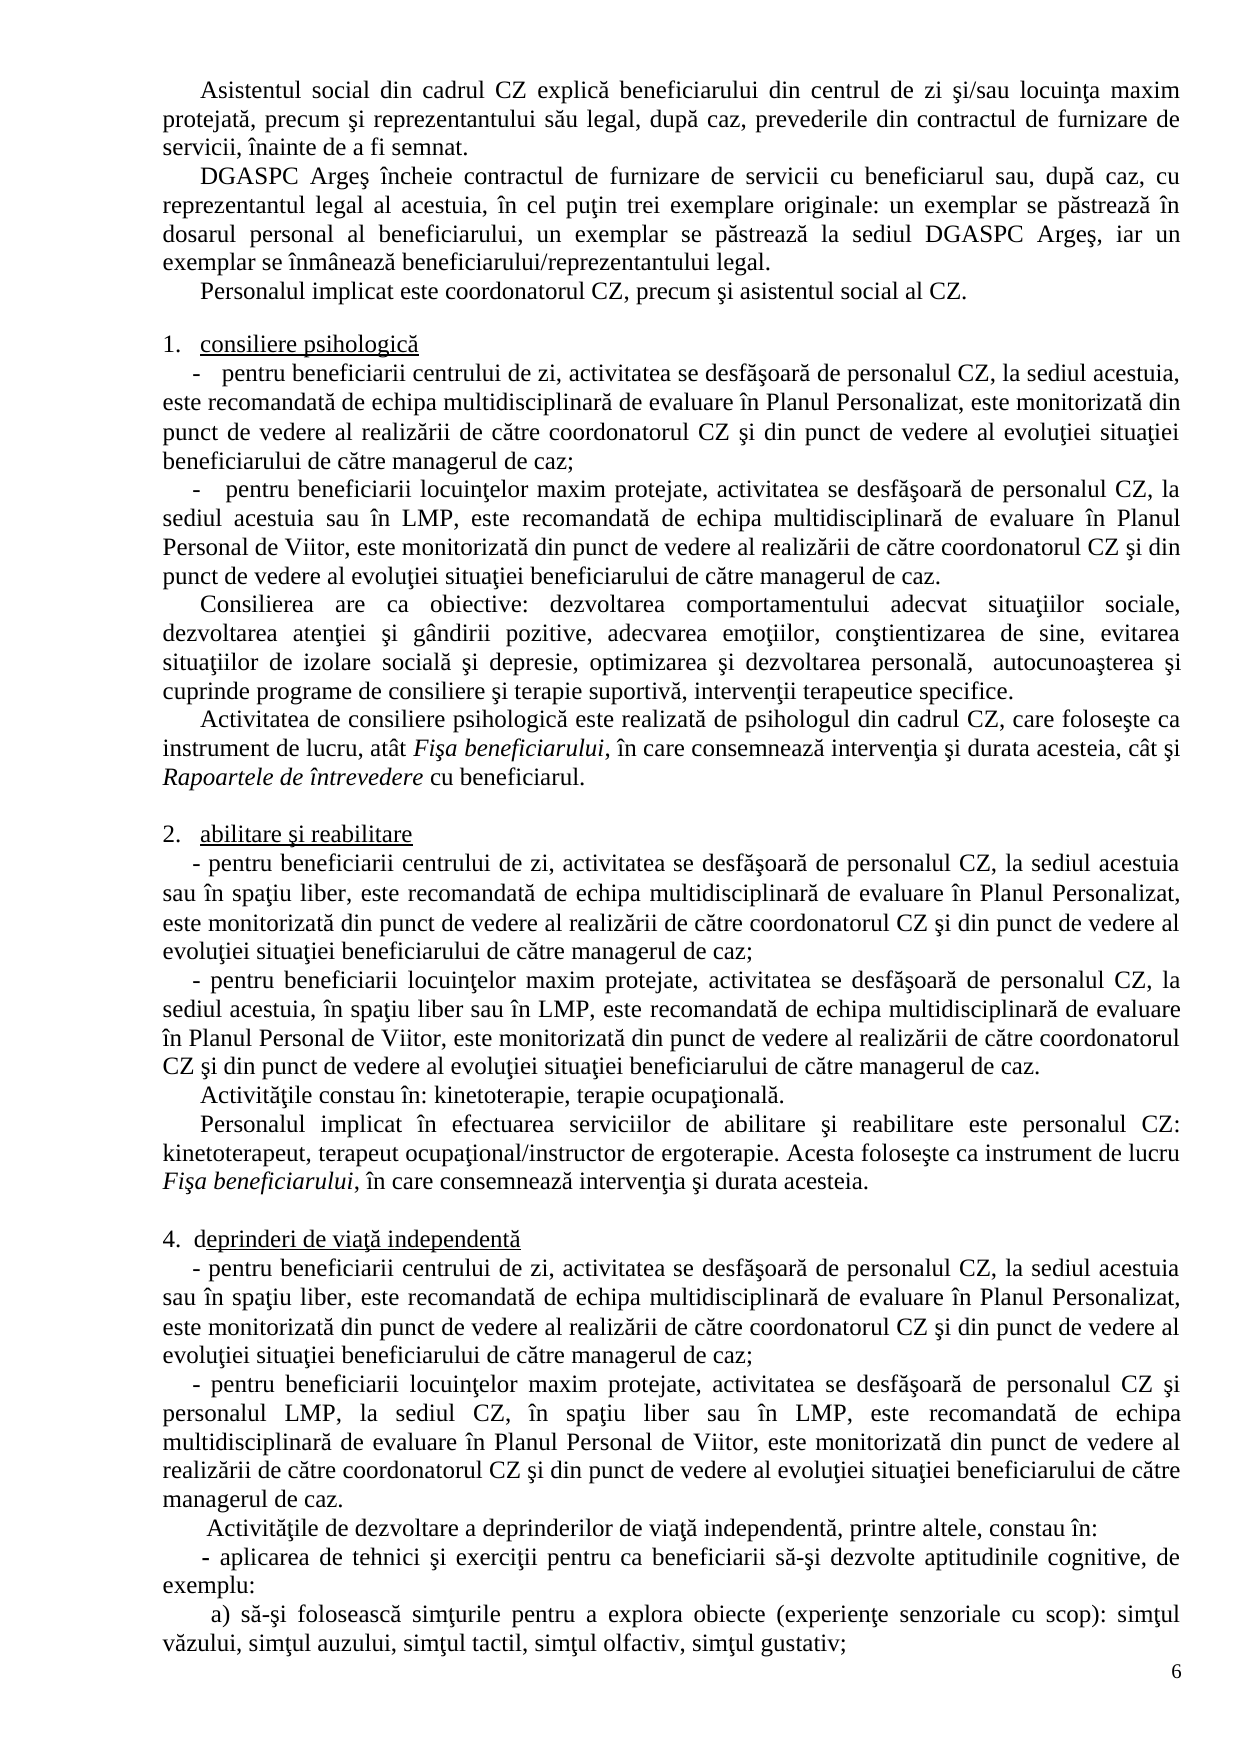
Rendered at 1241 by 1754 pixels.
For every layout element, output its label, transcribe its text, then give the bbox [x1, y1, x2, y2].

text Activităţile de dezvoltare a deprinderilor de viaţă independentă, printre altele, constau în: [162, 1513, 1181, 1542]
list abilitare şi reabilitare [162, 819, 1181, 848]
list pentru beneficiarii centrului de zi, activitatea se desfăşoară de personalul CZ, la sediul acestuia, este recomandată de echipa multidisciplinară de evaluare în Planul Personalizat, este monitorizată din punct de vedere al realizării de către coordonatorul CZ şi din punct de vedere al evoluţiei situaţiei beneficiarului de către managerul de caz; [162, 358, 1181, 474]
text - pentru beneficiarii locuinţelor maxim protejate, activitatea se desfăşoară de personalul CZ, la sediul acestuia sau în LMP, este recomandată de echipa multidisciplinară de evaluare în Planul Personal de Viitor, este monitorizată din punct de vedere al realizării de către coordonatorul CZ şi din punct de vedere al evoluţiei situaţiei beneficiarului de către managerul de caz. [162, 474, 1181, 589]
text 4. deprinderi de viaţă independentă [162, 1224, 1181, 1253]
text Activităţile constau în: kinetoterapie, terapie ocupaţională. [162, 1080, 1181, 1109]
text a) să-şi folosească simţurile pentru a explora obiecte (experienţe senzoriale cu scop): simţul văzului, simţul auzului, simţul tactil, simţul olfactiv, simţul gustativ; [162, 1599, 1181, 1657]
text - pentru beneficiarii centrului de zi, activitatea se desfăşoară de personalul CZ, la sediul acestuia sau în spaţiu liber, este recomandată de echipa multidisciplinară de evaluare în Planul Personalizat, este monitorizată din punct de vedere al realizării de către coordonatorul CZ şi din punct de vedere al evoluţiei situaţiei beneficiarului de către managerul de caz; [162, 1253, 1181, 1369]
text - aplicarea de tehnici şi exerciţii pentru ca beneficiarii să-şi dezvolte aptitudinile cognitive, de exemplu: [162, 1542, 1181, 1599]
text - pentru beneficiarii locuinţelor maxim protejate, activitatea se desfăşoară de personalul CZ şi personalul LMP, la sediul CZ, în spaţiu liber sau în LMP, este recomandată de echipa multidisciplinară de evaluare în Planul Personal de Viitor, este monitorizată din punct de vedere al realizării de către coordonatorul CZ şi din punct de vedere al evoluţiei situaţiei beneficiarului de către managerul de caz. [162, 1369, 1181, 1513]
text Consilierea are ca obiective: dezvoltarea comportamentului adecvat situaţiilor sociale, dezvoltarea atenţiei şi gândirii pozitive, adecvarea emoţiilor, conştientizarea de sine, evitarea situaţiilor de izolare socială şi depresie, optimizarea şi dezvoltarea personală, autocunoaşterea şi cuprinde programe de consiliere şi terapie suportivă, intervenţii terapeutice specifice. [162, 589, 1181, 704]
text - pentru beneficiarii centrului de zi, activitatea se desfăşoară de personalul CZ, la sediul acestuia sau în spaţiu liber, este recomandată de echipa multidisciplinară de evaluare în Planul Personalizat, este monitorizată din punct de vedere al realizării de către coordonatorul CZ şi din punct de vedere al evoluţiei situaţiei beneficiarului de către managerul de caz; [162, 848, 1181, 965]
text Personalul implicat este coordonatorul CZ, precum şi asistentul social al CZ. [162, 276, 1181, 305]
text Activitatea de consiliere psihologică este realizată de psihologul din cadrul CZ, care foloseşte ca instrument de lucru, atât Fişa beneficiarului, în care consemnează intervenţia şi durata acesteia, cât şi Rapoartele de întrevedere cu beneficiarul. [162, 704, 1181, 791]
text - pentru beneficiarii locuinţelor maxim protejate, activitatea se desfăşoară de personalul CZ, la sediul acestuia, în spaţiu liber sau în LMP, este recomandată de echipa multidisciplinară de evaluare în Planul Personal de Viitor, este monitorizată din punct de vedere al realizării de către coordonatorul CZ şi din punct de vedere al evoluţiei situaţiei beneficiarului de către managerul de caz. [162, 965, 1181, 1080]
text Personalul implicat în efectuarea serviciilor de abilitare şi reabilitare este personalul CZ: kinetoterapeut, terapeut ocupaţional/instructor de ergoterapie. Acesta foloseşte ca instrument de lucru Fişa beneficiarului, în care consemnează intervenţia şi durata acesteia. [125, 1109, 1181, 1195]
list consiliere psihologică [162, 329, 1181, 358]
text Asistentul social din cadrul CZ explică beneficiarului din centrul de zi şi/sau locuinţa maxim protejată, precum şi reprezentantului său legal, după caz, prevederile din contractul de furnizare de servicii, înainte de a fi semnat. [162, 75, 1181, 161]
text DGASPC Argeş încheie contractul de furnizare de servicii cu beneficiarul sau, după caz, cu reprezentantul legal al acestuia, în cel puţin trei exemplare originale: un exemplar se păstrează în dosarul personal al beneficiarului, un exemplar se păstrează la sediul DGASPC Argeş, iar un exemplar se înmânează beneficiarului/reprezentantului legal. [162, 161, 1181, 276]
